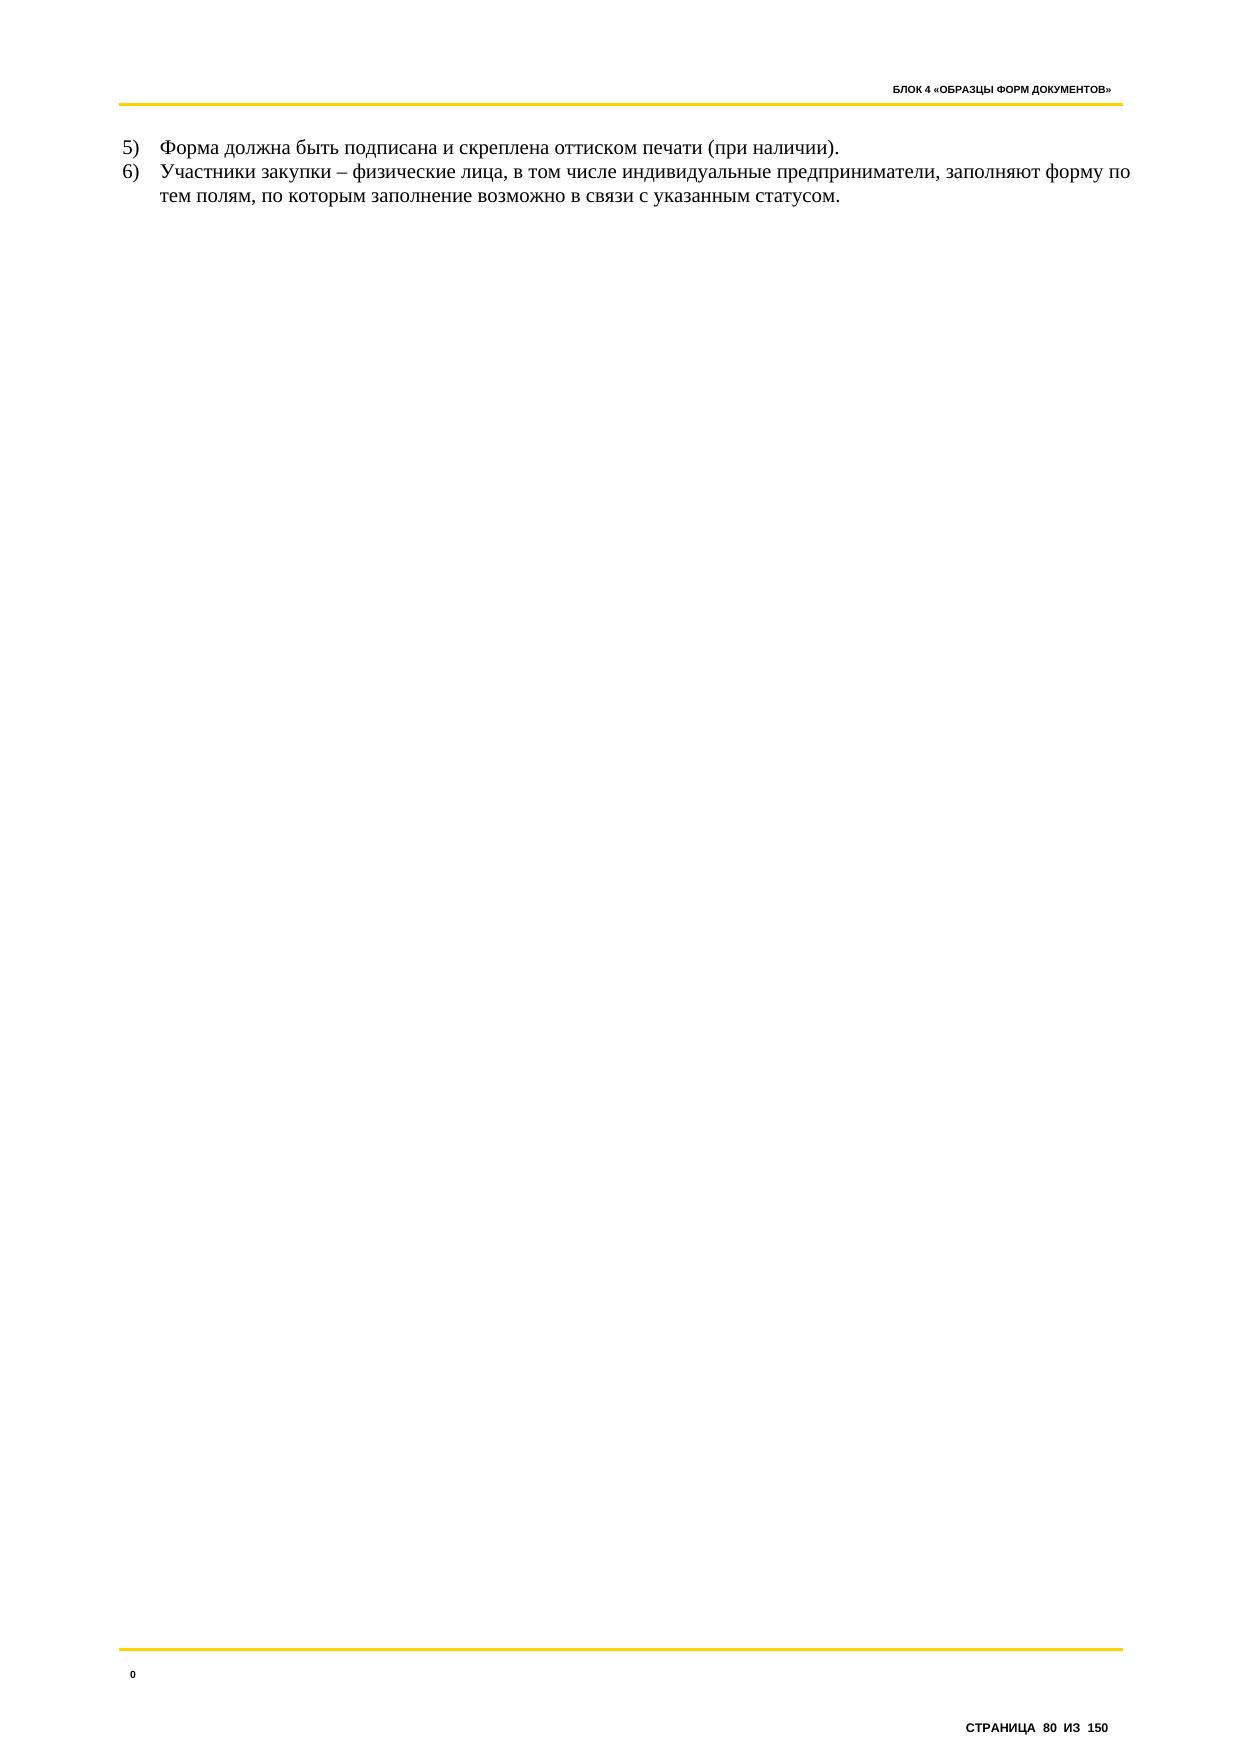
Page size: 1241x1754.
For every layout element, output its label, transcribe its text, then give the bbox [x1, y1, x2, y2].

list Участники закупки – физические лица, в том числе индивидуальные предприниматели, заполняют форму по тем полям, по которым заполнение возможно в связи с указанным статусом. [122, 159, 1134, 207]
list Форма должна быть подписана и скреплена оттиском печати (при наличии). [122, 135, 1134, 159]
